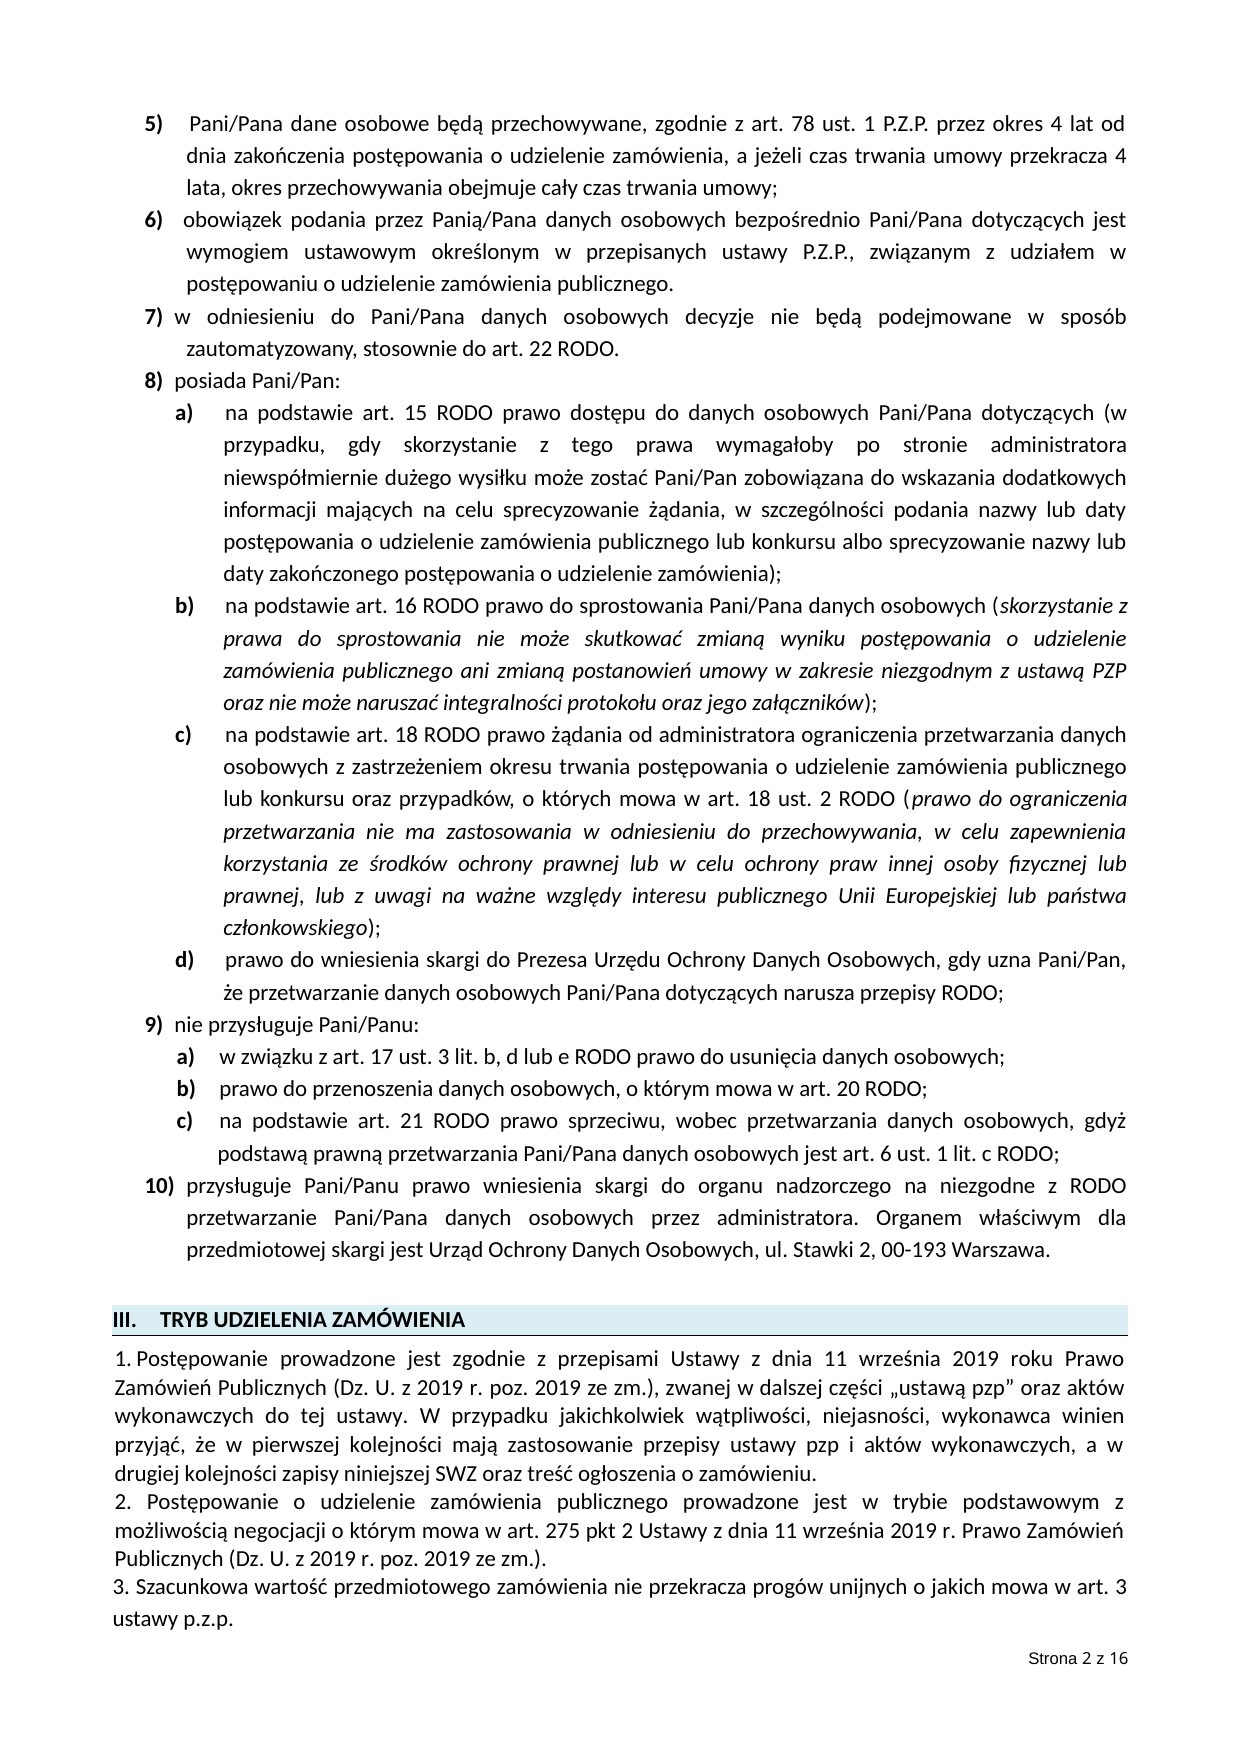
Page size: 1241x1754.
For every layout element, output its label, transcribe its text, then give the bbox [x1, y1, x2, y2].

list na podstawie art. 18 RODO prawo żądania od administratora ograniczenia przetwarzania danych osobowych z zastrzeżeniem okresu trwania postępowania o udzielenie zamówienia publicznego lub konkursu oraz przypadków, o których mowa w art. 18 ust. 2 RODO (prawo do ograniczenia przetwarzania nie ma zastosowania w odniesieniu do przechowywania, w celu zapewnienia korzystania ze środków ochrony prawnej lub w celu ochrony praw innej osoby fizycznej lub prawnej, lub z uwagi na ważne względy interesu publicznego Unii Europejskiej lub państwa członkowskiego); [175, 720, 1128, 941]
list na podstawie art. 15 RODO prawo dostępu do danych osobowych Pani/Pana dotyczących (w przypadku, gdy skorzystanie z tego prawa wymagałoby po stronie administratora niewspółmiernie dużego wysiłku może zostać Pani/Pan zobowiązana do wskazania dodatkowych informacji mających na celu sprecyzowanie żądania, w szczególności podania nazwy lub daty postępowania o udzielenie zamówienia publicznego lub konkursu albo sprecyzowanie nazwy lub daty zakończonego postępowania o udzielenie zamówienia); [175, 398, 1128, 587]
list na podstawie art. 21 RODO prawo sprzeciwu, wobec przetwarzania danych osobowych, gdyż podstawą prawną przetwarzania Pani/Pana danych osobowych jest art. 6 ust. 1 lit. c RODO; [176, 1106, 1128, 1167]
list na podstawie art. 16 RODO prawo do sprostowania Pani/Pana danych osobowych (skorzystanie z prawa do sprostowania nie może skutkować zmianą wyniku postępowania o udzielenie zamówienia publicznego ani zmianą postanowień umowy w zakresie niezgodnym z ustawą PZP oraz nie może naruszać integralności protokołu oraz jego załączników); [175, 591, 1128, 716]
list w związku z art. 17 ust. 3 lit. b, d lub e RODO prawo do usunięcia danych osobowych; [176, 1042, 1128, 1070]
text 1. Postępowanie prowadzone jest zgodnie z przepisami Ustawy z dnia 11 września 2019 roku Prawo Zamówień Publicznych (Dz. U. z 2019 r. poz. 2019 ze zm.), zwanej w dalszej części „ustawą pzp” oraz aktów wykonawczych do tej ustawy. W przypadku jakichkolwiek wątpliwości, niejasności, wykonawca winien przyjąć, że w pierwszej kolejności mają zastosowanie przepisy ustawy pzp i aktów wykonawczych, a w drugiej kolejności zapisy niniejszej SWZ oraz treść ogłoszenia o zamówieniu. [114, 1344, 1126, 1487]
text 3. Szacunkowa wartość przedmiotowego zamówienia nie przekracza progów unijnych o jakich mowa w art. 3 ustawy p.z.p. [112, 1572, 1128, 1632]
list obowiązek podania przez Panią/Pana danych osobowych bezpośrednio Pani/Pana dotyczących jest wymogiem ustawowym określonym w przepisanych ustawy P.Z.P., związanym z udziałem w postępowaniu o udzielenie zamówienia publicznego. [144, 205, 1128, 298]
list Pani/Pana dane osobowe będą przechowywane, zgodnie z art. 78 ust. 1 P.Z.P. przez okres 4 lat od dnia zakończenia postępowania o udzielenie zamówienia, a jeżeli czas trwania umowy przekracza 4 lata, okres przechowywania obejmuje cały czas trwania umowy; [144, 109, 1128, 201]
list nie przysługuje Pani/Panu: [144, 1010, 1128, 1038]
list prawo do wniesienia skargi do Prezesa Urzędu Ochrony Danych Osobowych, gdy uzna Pani/Pan, że przetwarzanie danych osobowych Pani/Pana dotyczących narusza przepisy RODO; [175, 946, 1128, 1006]
list prawo do przenoszenia danych osobowych, o którym mowa w art. 20 RODO; [176, 1074, 1128, 1102]
text 2. Postępowanie o udzielenie zamówienia publicznego prowadzone jest w trybie podstawowym z możliwością negocjacji o którym mowa w art. 275 pkt 2 Ustawy z dnia 11 września 2019 r. Prawo Zamówień Publicznych (Dz. U. z 2019 r. poz. 2019 ze zm.). [114, 1487, 1126, 1572]
list TRYB UDZIELENIA ZAMÓWIENIA [112, 1305, 1128, 1335]
list posiada Pani/Pan: [144, 366, 1128, 394]
list przysługuje Pani/Panu prawo wniesienia skargi do organu nadzorczego na niezgodne z RODO przetwarzanie Pani/Pana danych osobowych przez administratora. Organem właściwym dla przedmiotowej skargi jest Urząd Ochrony Danych Osobowych, ul. Stawki 2, 00-193 Warszawa. [144, 1171, 1128, 1263]
list w odniesieniu do Pani/Pana danych osobowych decyzje nie będą podejmowane w sposób zautomatyzowany, stosownie do art. 22 RODO. [144, 302, 1128, 362]
